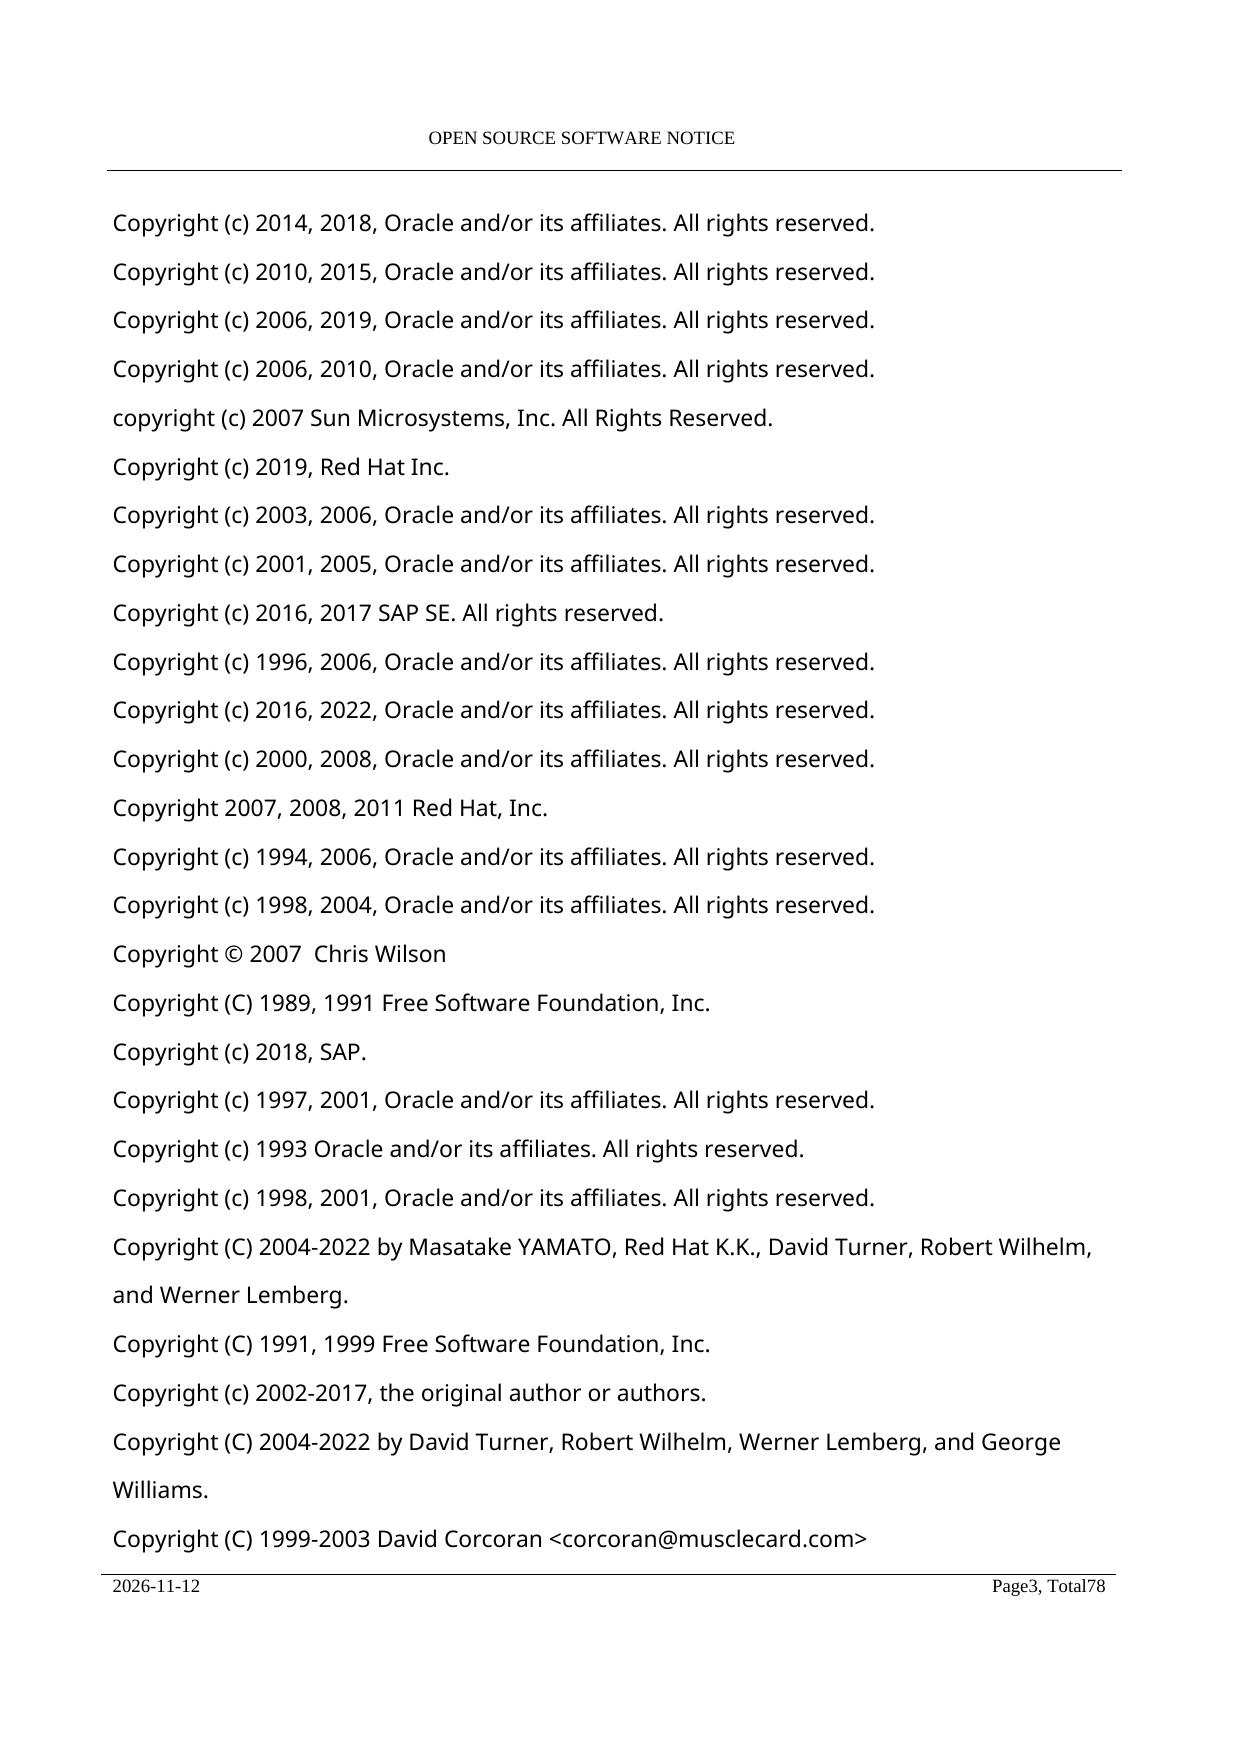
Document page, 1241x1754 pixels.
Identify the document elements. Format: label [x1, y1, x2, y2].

text [112, 206, 1128, 1555]
